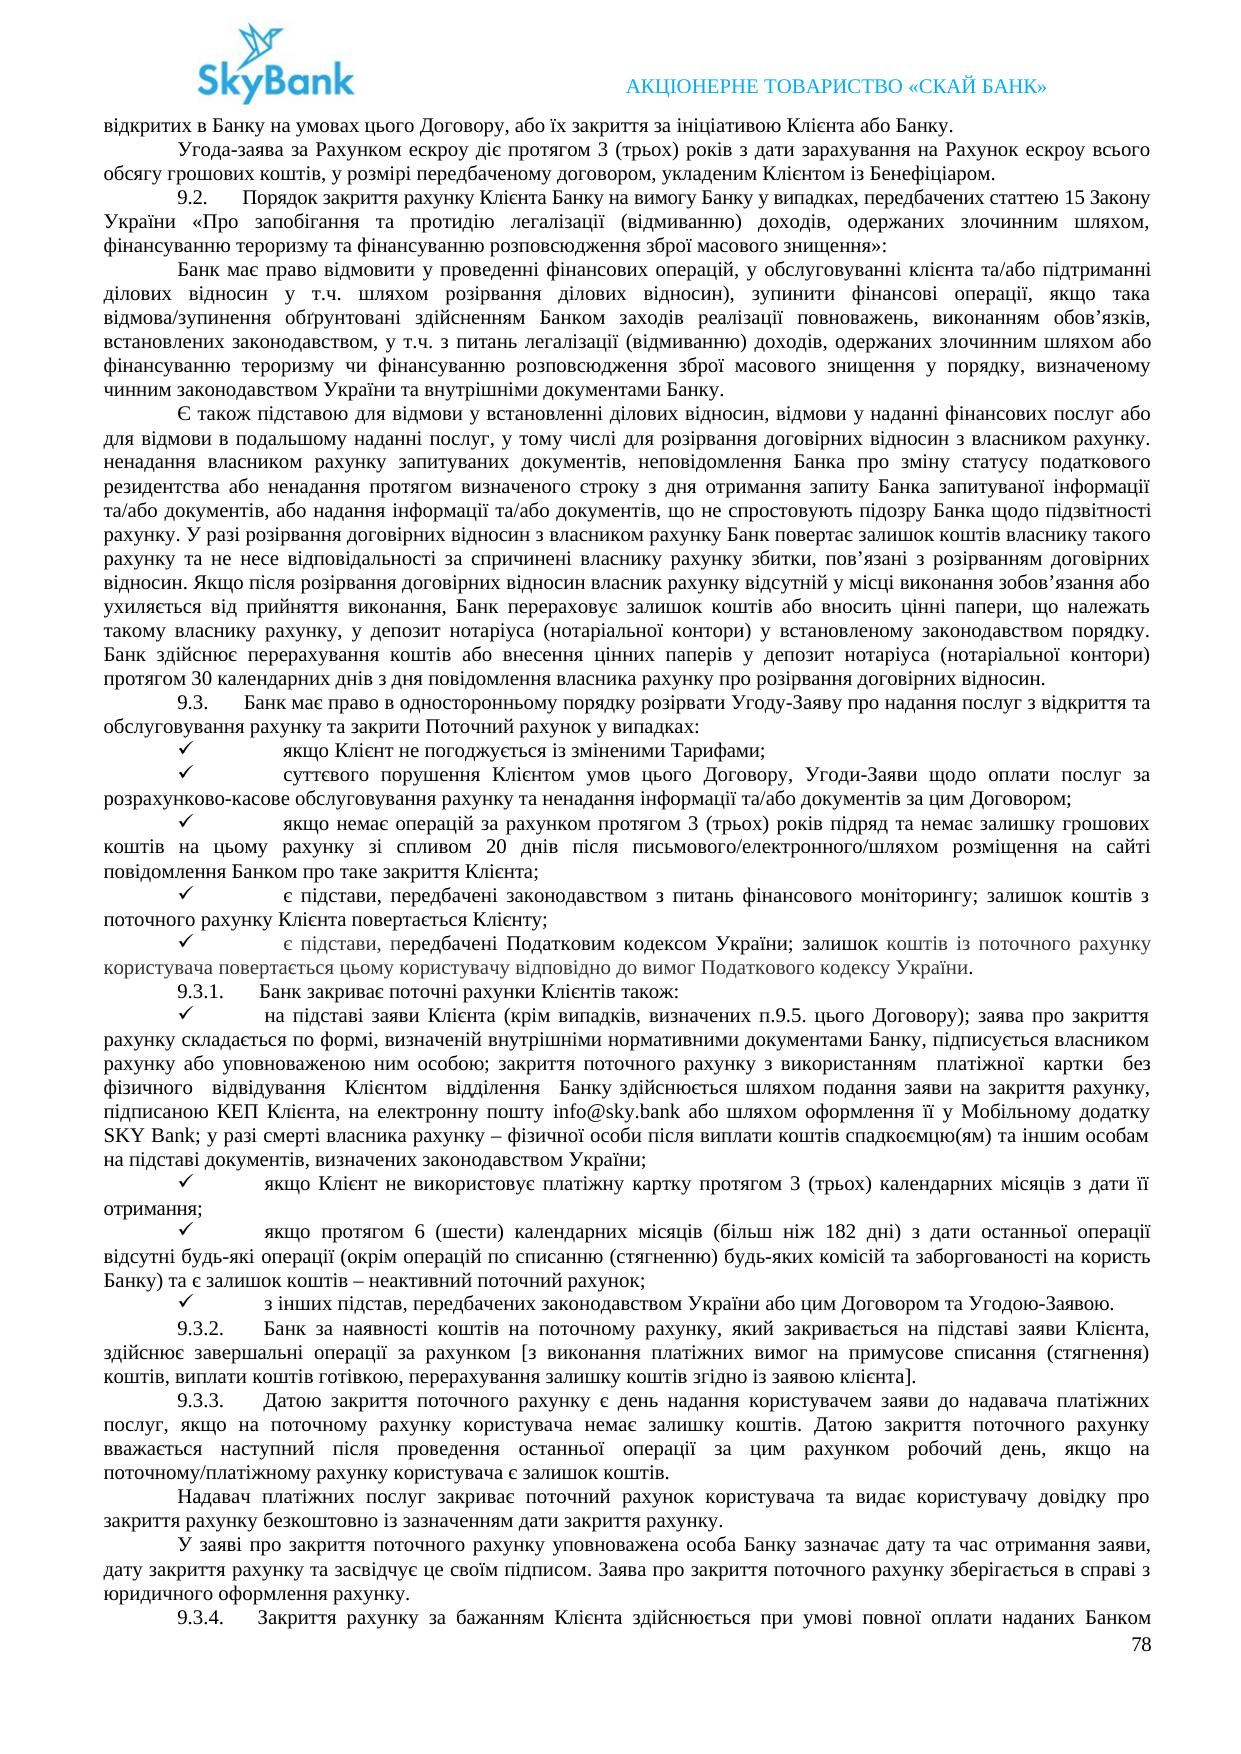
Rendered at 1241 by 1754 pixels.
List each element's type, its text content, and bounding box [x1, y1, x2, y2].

text У заяві про закриття поточного рахунку уповноважена особа Банку зазначає дату та час отримання заяви, дату закриття рахунку та засвідчує це своїм підписом. Заява про закриття поточного рахунку зберігається в справі з юридичного оформлення рахунку. [103, 1532, 1151, 1604]
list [103, 112, 1151, 137]
picture [807, 82, 814, 91]
list Порядок закриття рахунку Клієнта Банку на вимогу Банку у випадках, передбачених статтею 15 Закону України «Про запобігання та протидію легалізації (відмиванню) доходів, одержаних злочинним шляхом, фінансуванню тероризму та фінансуванню розповсюдження зброї масового знищення»: [103, 185, 1151, 257]
list Банк закриває поточні рахунки Клієнтів також: [103, 979, 1196, 1003]
list Банк за наявності коштів на поточному рахунку, який закривається на підставі заяви Клієнта, здійснює завершальні операції за рахунком [з виконання платіжних вимог на примусове списання (стягнення) коштів, виплати коштів готівкою, перерахування залишку коштів згідно із заявою клієнта]. [103, 1316, 1151, 1388]
list суттєвого порушення Клієнтом умов цього Договору, Угоди-Заяви щодо оплати послуг за розрахунково-касове обслуговування рахунку та ненадання інформації та/або документів за цим Договором; [103, 762, 1152, 810]
list Банк має право в односторонньому порядку розірвати Угоду-Заяву про надання послуг з відкриття та обслуговування рахунку та закрити Поточний рахунок у випадках: [103, 690, 1151, 738]
list є підстави, передбачені Податковим кодексом України; залишок коштів із поточного рахунку користувача повертається цьому користувачу відповідно до вимог Податкового кодексу України. [103, 931, 1152, 979]
list Датою закриття поточного рахунку є день надання користувачем заяви до надавача платіжних послуг, якщо на поточному рахунку користувача немає залишку коштів. Датою закриття поточного рахунку вважається наступний після проведення останньої операції за цим рахунком робочий день, якщо на поточному/платіжному рахунку користувача є залишок коштів. [103, 1388, 1151, 1484]
list з інших підстав, передбачених законодавством України або цим Договором та Угодою-Заявою. [103, 1292, 1196, 1316]
list на підставі заяви Клієнта (крім випадків, визначених п.9.5. цього Договору); заява про закриття рахунку складається по формі, визначеній внутрішніми нормативними документами Банку, підписується власником рахунку або уповноваженою ним особою; закриття поточного рахунку з використанням платіжної картки без фізичного відвідування Клієнтом відділення Банку здійснюється шляхом подання заяви на закриття рахунку, підписаною КЕП Клієнта, на електронну пошту info@sky.bank або шляхом оформлення її у Мобільному додатку SKY Bank; у разі смерті власника рахунку – фізичної особи після виплати коштів спадкоємцю(ям) та іншим особам на підставі документів, визначених законодавством України; [103, 1003, 1151, 1171]
text Банк має право відмовити у проведенні фінансових операцій, у обслуговуванні клієнта та/або підтриманні ділових відносин у т.ч. шляхом розірвання ділових відносин), зупинити фінансові операції, якщо така відмова/зупинення обґрунтовані здійсненням Банком заходів реалізації повноважень, виконанням обов’язків, встановлених законодавством, у т.ч. з питань легалізації (відмиванню) доходів, одержаних злочинним шляхом або фінансуванню тероризму чи фінансуванню розповсюдження зброї масового знищення у порядку, визначеному чинним законодавством України та внутрішніми документами Банку. [103, 257, 1151, 401]
list якщо немає операцій за рахунком протягом 3 (трьох) років підряд та немає залишку грошових коштів на цьому рахунку зі спливом 20 днів після письмового/електронного/шляхом розміщення на сайті повідомлення Банком про таке закриття Клієнта; [103, 810, 1151, 883]
picture [197, 21, 357, 106]
text Угода-заява за Рахунком ескроу діє протягом 3 (трьох) років з дати зарахування на Рахунок ескроу всього обсягу грошових коштів, у розмірі передбаченому договором, укладеним Клієнтом із Бенефіціаром. [103, 137, 1151, 185]
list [103, 1604, 1151, 1629]
list є підстави, передбачені законодавством з питань фінансового моніторингу; залишок коштів з поточного рахунку Клієнта повертається Клієнту; [103, 883, 1151, 931]
list якщо Клієнт не погоджується із зміненими Тарифами; [103, 738, 1196, 762]
list якщо Клієнт не використовує платіжну картку протягом 3 (трьох) календарних місяців з дати її отримання; [103, 1171, 1151, 1219]
list якщо протягом 6 (шести) календарних місяців (більш ніж 182 дні) з дати останньої операції відсутні будь-які операції (окрім операцій по списанню (стягненню) будь-яких комісій та заборгованості на користь Банку) та є залишок коштів – неактивний поточний рахунок; [103, 1219, 1151, 1292]
picture [627, 82, 634, 91]
text Є також підставою для відмови у встановленні ділових відносин, відмови у наданні фінансових послуг або для відмови в подальшому наданні послуг, у тому числі для розірвання договірних відносин з власником рахунку. ненадання власником рахунку запитуваних документів, неповідомлення Банка про зміну статусу податкового резидентства або ненадання протягом визначеного строку з дня отримання запиту Банка запитуваної інформації та/або документів, або надання інформації та/або документів, що не спростовують підозру Банка щодо підзвітності рахунку. У разі розірвання договірних відносин з власником рахунку Банк повертає залишок коштів власнику такого рахунку та не несе відповідальності за спричинені власнику рахунку збитки, пов’язані з розірванням договірних відносин. Якщо після розірвання договірних відносин власник рахунку відсутній у місці виконання зобов’язання або ухиляється від прийняття виконання, Банк перераховує залишок коштів або вносить цінні папери, що належать такому власнику рахунку, у депозит нотаріуса (нотаріальної контори) у встановленому законодавством порядку. Банк здійснює перерахування коштів або внесення цінних паперів у депозит нотаріуса (нотаріальної контори) протягом 30 календарних днів з дня повідомлення власника рахунку про розірвання договірних відносин. [103, 401, 1152, 690]
text Надавач платіжних послуг закриває поточний рахунок користувача та видає користувачу довідку про закриття рахунку безкоштовно із зазначенням дати закриття рахунку. [103, 1484, 1151, 1532]
